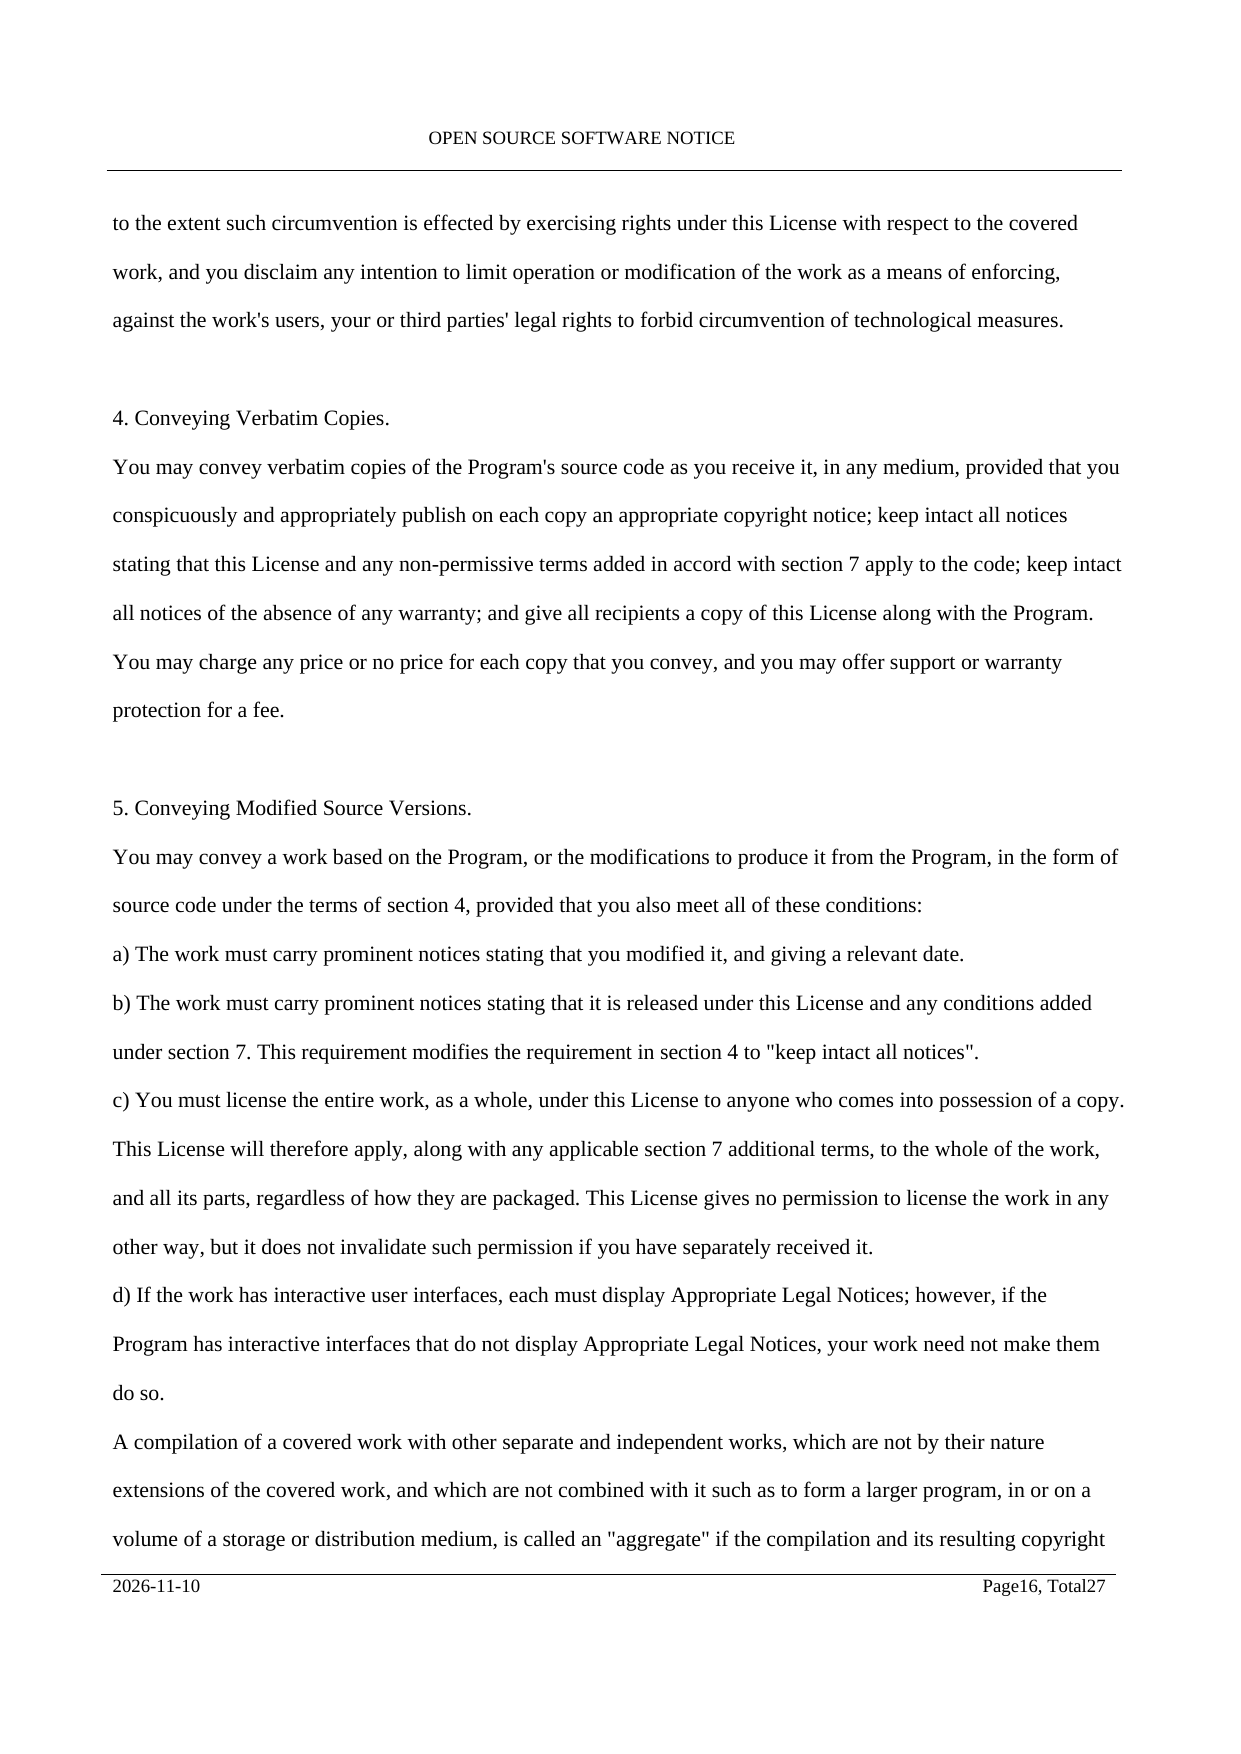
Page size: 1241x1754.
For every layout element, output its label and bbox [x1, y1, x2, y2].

text [112, 206, 1128, 1555]
